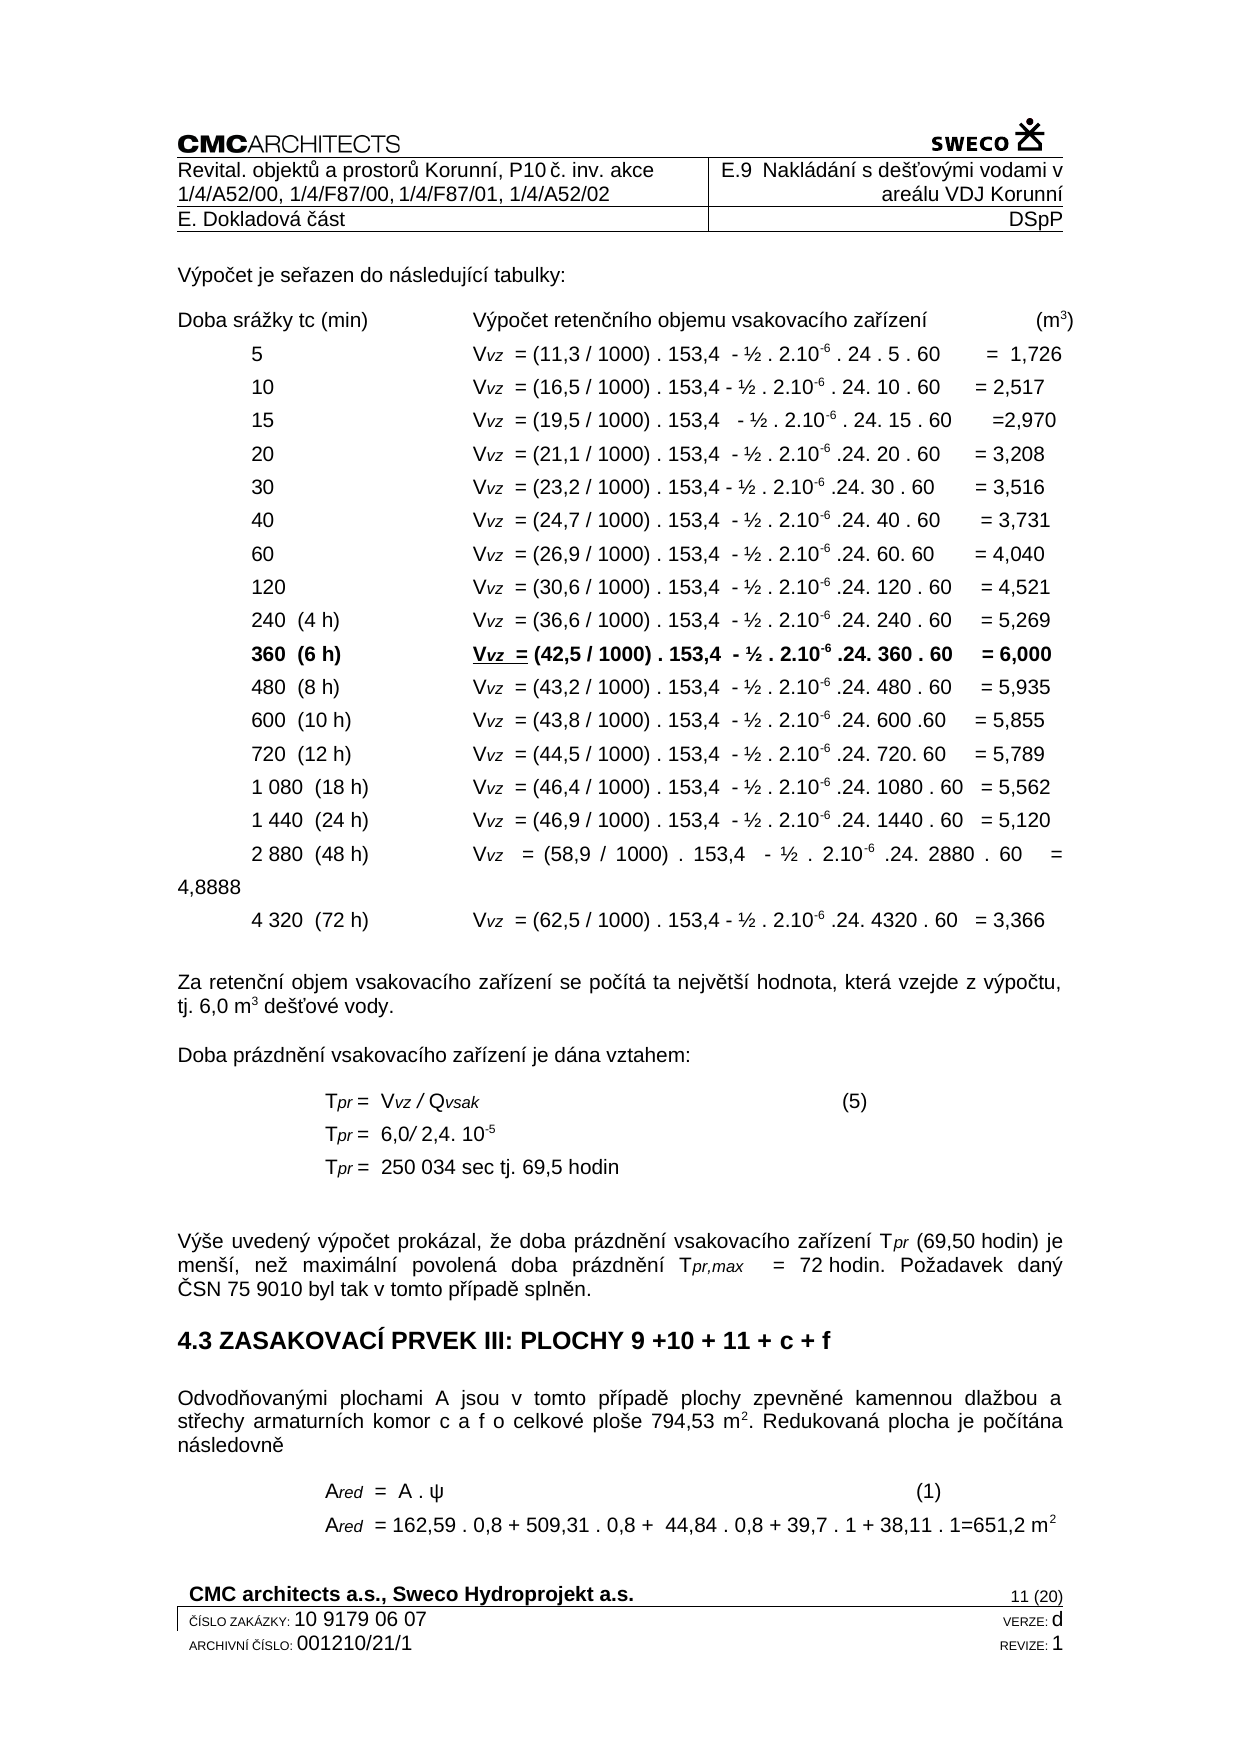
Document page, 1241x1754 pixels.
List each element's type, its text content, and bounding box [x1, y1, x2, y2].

text Odvodňovanými plochami A jsou v tomto případě plochy zpevněné kamennou dlažbou a střechy armaturních komor c a f o celkové ploše 794,53 m2. Redukovaná plocha je počítána následovně [177, 1385, 1063, 1457]
text 10 Vvz = (16,5 / 1000) . 153,4 - ½ . 2.10-6 . 24. 10 . 60 = 2,517 [177, 366, 1063, 399]
text 4 320 (72 h) Vvz = (62,5 / 1000) . 153,4 - ½ . 2.10-6 .24. 4320 . 60 = 3,366 [177, 899, 1063, 932]
subtitle 4.3 Zasakovací prvek III: Plochy 9 +10 + 11 + c + f [177, 1326, 1063, 1355]
text Výpočet je seřazen do následující tabulky: [177, 262, 1063, 286]
text 720 (12 h) Vvz = (44,5 / 1000) . 153,4 - ½ . 2.10-6 .24. 720. 60 = 5,789 [177, 732, 1063, 766]
text 60 Vvz = (26,9 / 1000) . 153,4 - ½ . 2.10-6 .24. 60. 60 = 4,040 [177, 532, 1063, 566]
text 1 440 (24 h) Vvz = (46,9 / 1000) . 153,4 - ½ . 2.10-6 .24. 1440 . 60 = 5,120 [177, 799, 1063, 832]
picture [177, 134, 400, 153]
text 20 Vvz = (21,1 / 1000) . 153,4 - ½ . 2.10-6 .24. 20 . 60 = 3,208 [177, 432, 1063, 466]
text Výše uvedený výpočet prokázal, že doba prázdnění vsakovacího zařízení Tpr (69,50 hodin) je menší, než maximální povolená doba prázdnění Tpr,max = 72 hodin. Požadavek daný ČSN 75 9010 byl tak v tomto případě splněn. [177, 1229, 1063, 1301]
text Tpr = Vvz / Qvsak (5) [251, 1079, 1063, 1112]
text Ared = 162,59 . 0,8 + 509,31 . 0,8 + 44,84 . 0,8 + 39,7 . 1 + 38,11 . 1=651,2 m2 [177, 1503, 1063, 1536]
text Tpr = 6,0/ 2,4. 10-5 [251, 1112, 1063, 1146]
text 1 080 (18 h) Vvz = (46,4 / 1000) . 153,4 - ½ . 2.10-6 .24. 1080 . 60 = 5,562 [177, 766, 1063, 799]
text 30 Vvz = (23,2 / 1000) . 153,4 - ½ . 2.10-6 .24. 30 . 60 = 3,516 [177, 466, 1063, 499]
text 5 Vvz = (11,3 / 1000) . 153,4 - ½ . 2.10-6 . 24 . 5 . 60 = 1,726 [177, 332, 1063, 366]
text 15 Vvz = (19,5 / 1000) . 153,4 - ½ . 2.10-6 . 24. 15 . 60 =2,970 [177, 399, 1063, 432]
text Tpr = 250 034 sec tj. 69,5 hodin [251, 1146, 1063, 1179]
text 120 Vvz = (30,6 / 1000) . 153,4 - ½ . 2.10-6 .24. 120 . 60 = 4,521 [177, 566, 1063, 599]
text Za retenční objem vsakovacího zařízení se počítá ta největší hodnota, která vzejde z výpočtu, tj. 6,0 m3 dešťové vody. [177, 970, 1063, 1018]
text Doba prázdnění vsakovacího zařízení je dána vztahem: [177, 1043, 1063, 1067]
text 240 (4 h) Vvz = (36,6 / 1000) . 153,4 - ½ . 2.10-6 .24. 240 . 60 = 5,269 [177, 599, 1063, 632]
text Doba srážky tc (min) Výpočet retenčního objemu vsakovacího zařízení (m3) [177, 299, 1078, 332]
text 360 (6 h) Vvz = (42,5 / 1000) . 153,4 - ½ . 2.10-6 .24. 360 . 60 = 6,000 [177, 632, 1063, 666]
text 2 880 (48 h) Vvz = (58,9 / 1000) . 153,4 - ½ . 2.10-6 .24. 2880 . 60 = 4,8888 [177, 832, 1063, 899]
text Ared = A . ψ (1) [177, 1470, 1063, 1503]
text 600 (10 h) Vvz = (43,8 / 1000) . 153,4 - ½ . 2.10-6 .24. 600 .60 = 5,855 [177, 699, 1063, 732]
text 40 Vvz = (24,7 / 1000) . 153,4 - ½ . 2.10-6 .24. 40 . 60 = 3,731 [177, 499, 1063, 532]
text 480 (8 h) Vvz = (43,2 / 1000) . 153,4 - ½ . 2.10-6 .24. 480 . 60 = 5,935 [177, 666, 1063, 699]
